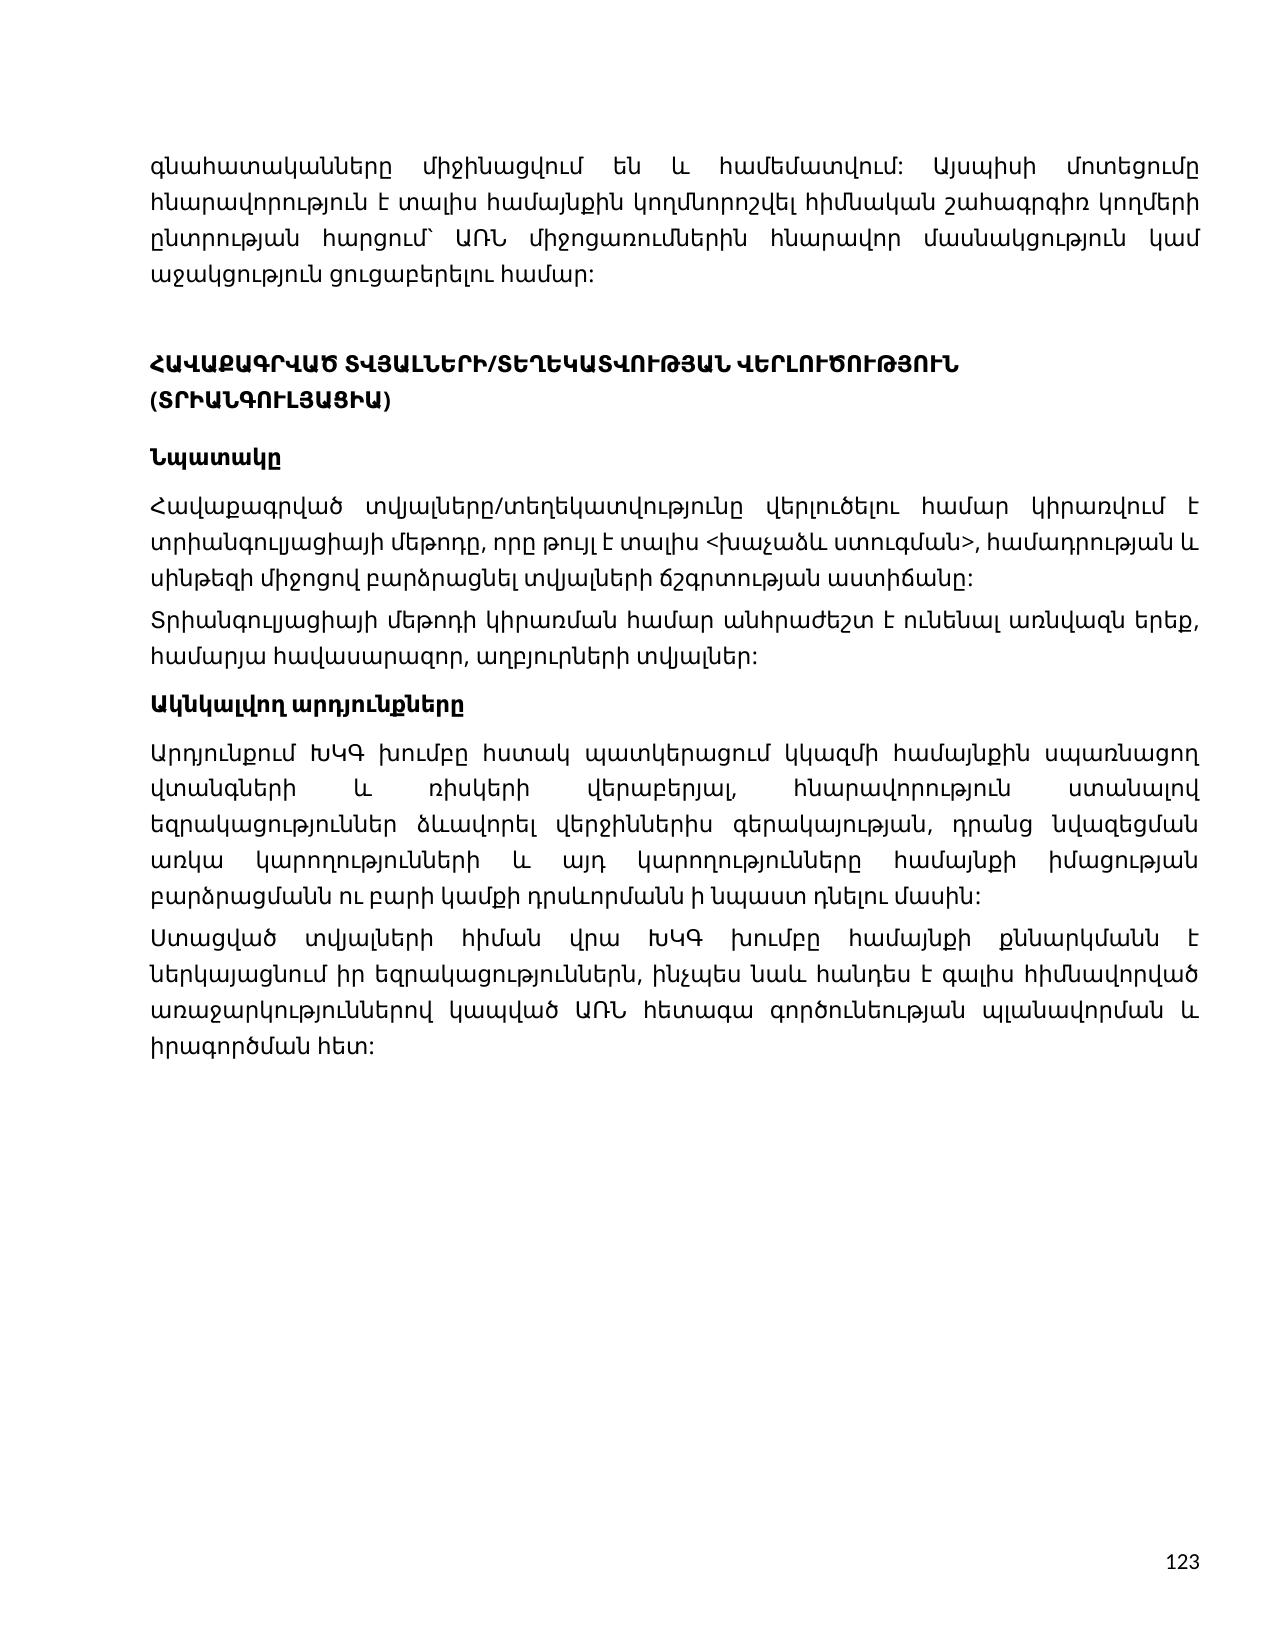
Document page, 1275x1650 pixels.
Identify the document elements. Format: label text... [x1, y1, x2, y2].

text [150, 150, 1200, 289]
text Նպատակը [150, 441, 1200, 472]
text Արդյունքում ԽԿԳ խումբը հստակ պատկերացում կկազմի համայնքին սպառնացող վտանգների և ռիսկերի վերաբերյալ, հնարավորություն ստանալով եզրակացություններ ձևավորել վերջիններիս գերակայության, դրանց նվազեցման առկա կարողությունների և այդ կարողությունները համայնքի իմացության բարձրացմանն ու բարի կամքի դրսևորմանն ի նպաստ դնելու մասին: [150, 736, 1200, 911]
text Հավաքագրված տվյալները/տեղեկատվությունը վերլուծելու համար կիրառվում է տրիանգուլյացիայի մեթոդը, որը թույլ է տալիս <խաչաձև ստուգման>, համադրության և սինթեզի միջոցով բարձրացնել տվյալների ճշգրտության աստիճանը: [150, 489, 1200, 593]
text ՀԱՎԱՔԱԳՐՎԱԾ ՏՎՅԱԼՆԵՐԻ/ՏԵՂԵԿԱՏՎՈՒԹՅԱՆ ՎԵՐԼՈՒԾՈՒԹՅՈՒՆ (ՏՐԻԱՆԳՈՒԼՅԱՑԻԱ) [150, 348, 1200, 416]
text Ակնկալվող արդյունքները [150, 688, 1200, 719]
text Տրիանգուլյացիայի մեթոդի կիրառման համար անհրաժեշտ է ունենալ առնվազն երեք, համարյա հավասարազոր, աղբյուրների տվյալներ: [150, 604, 1200, 671]
text Ստացված տվյալների հիման վրա ԽԿԳ խումբը համայնքի քննարկմանն է ներկայացնում իր եզրակացություններն, ինչպես նաև հանդես է գալիս հիմնավորված առաջարկություններով կապված ԱՌՆ հետագա գործունեության պլանավորման և իրագործման հետ: [150, 922, 1200, 1061]
